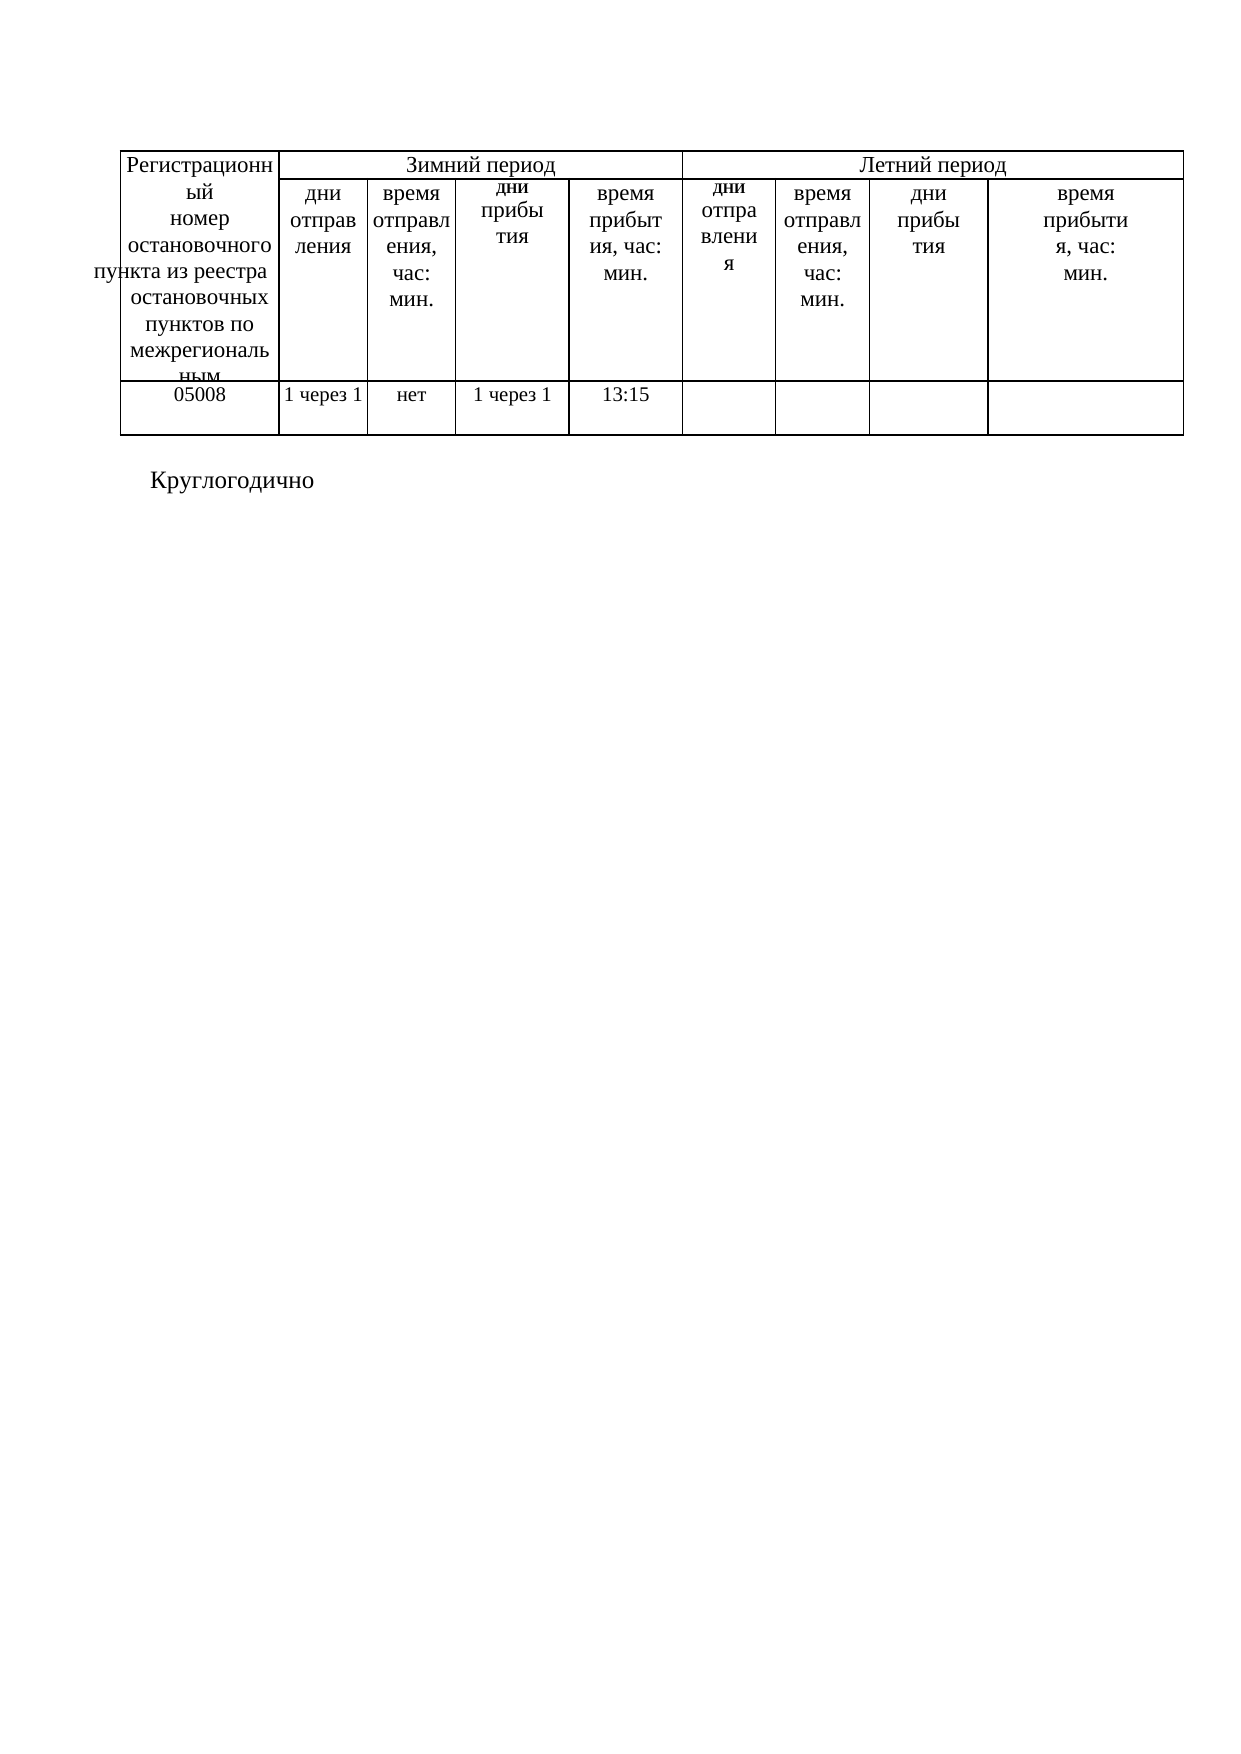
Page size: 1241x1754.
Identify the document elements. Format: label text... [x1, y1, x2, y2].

table_cell нет [368, 382, 455, 434]
table_cell время прибыти я, час: мин. [989, 180, 1183, 380]
text Круглогодично [150, 465, 1090, 493]
table_header Зимний период [280, 152, 682, 178]
table_cell ДНИ отпра влени я [683, 180, 775, 380]
table_cell время отправл ения, час: мин. [368, 180, 455, 380]
table_cell [683, 382, 775, 434]
table_cell дни прибы тия [870, 180, 987, 380]
table_cell [989, 382, 1183, 434]
table_cell 05008 [121, 382, 278, 434]
table_header Регистрационный номер остановочного пункта из реестра остановочных пунктов по межрегиональным маршрутам регулярных перевозок [121, 152, 278, 380]
table_cell 1 через 1 [280, 382, 367, 434]
table_cell ДНИ прибы тия [456, 180, 568, 380]
table_cell дни отправ ления [280, 180, 367, 380]
table_cell время отправл ения, час: мин. [776, 180, 869, 380]
table_cell 13:15 [570, 382, 682, 434]
table_cell [870, 382, 987, 434]
table_header Летний период [683, 152, 1183, 178]
table_cell 1 через 1 [456, 382, 568, 434]
table_cell время прибыт ия, час: мин. [570, 180, 682, 380]
table_cell [776, 382, 869, 434]
